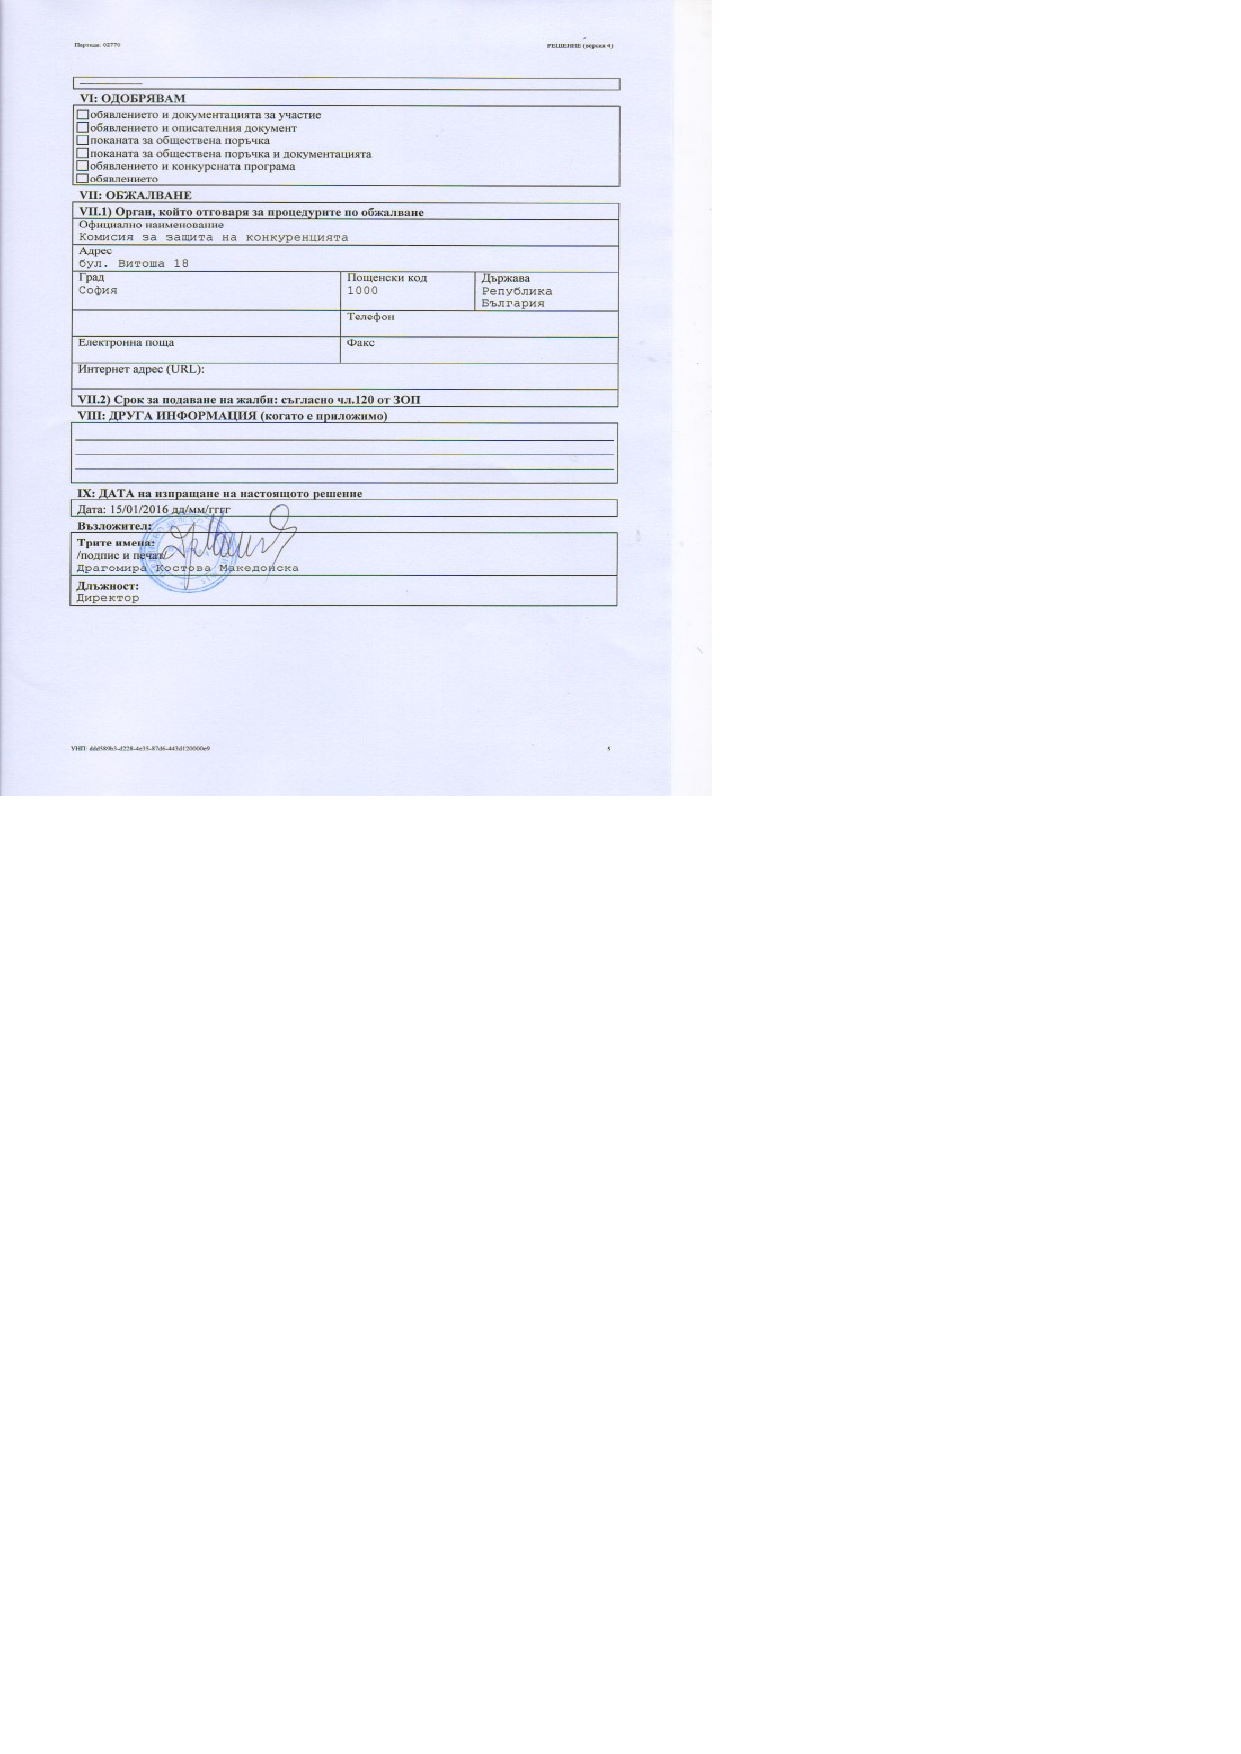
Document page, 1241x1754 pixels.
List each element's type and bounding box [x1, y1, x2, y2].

picture [0, 0, 718, 796]
